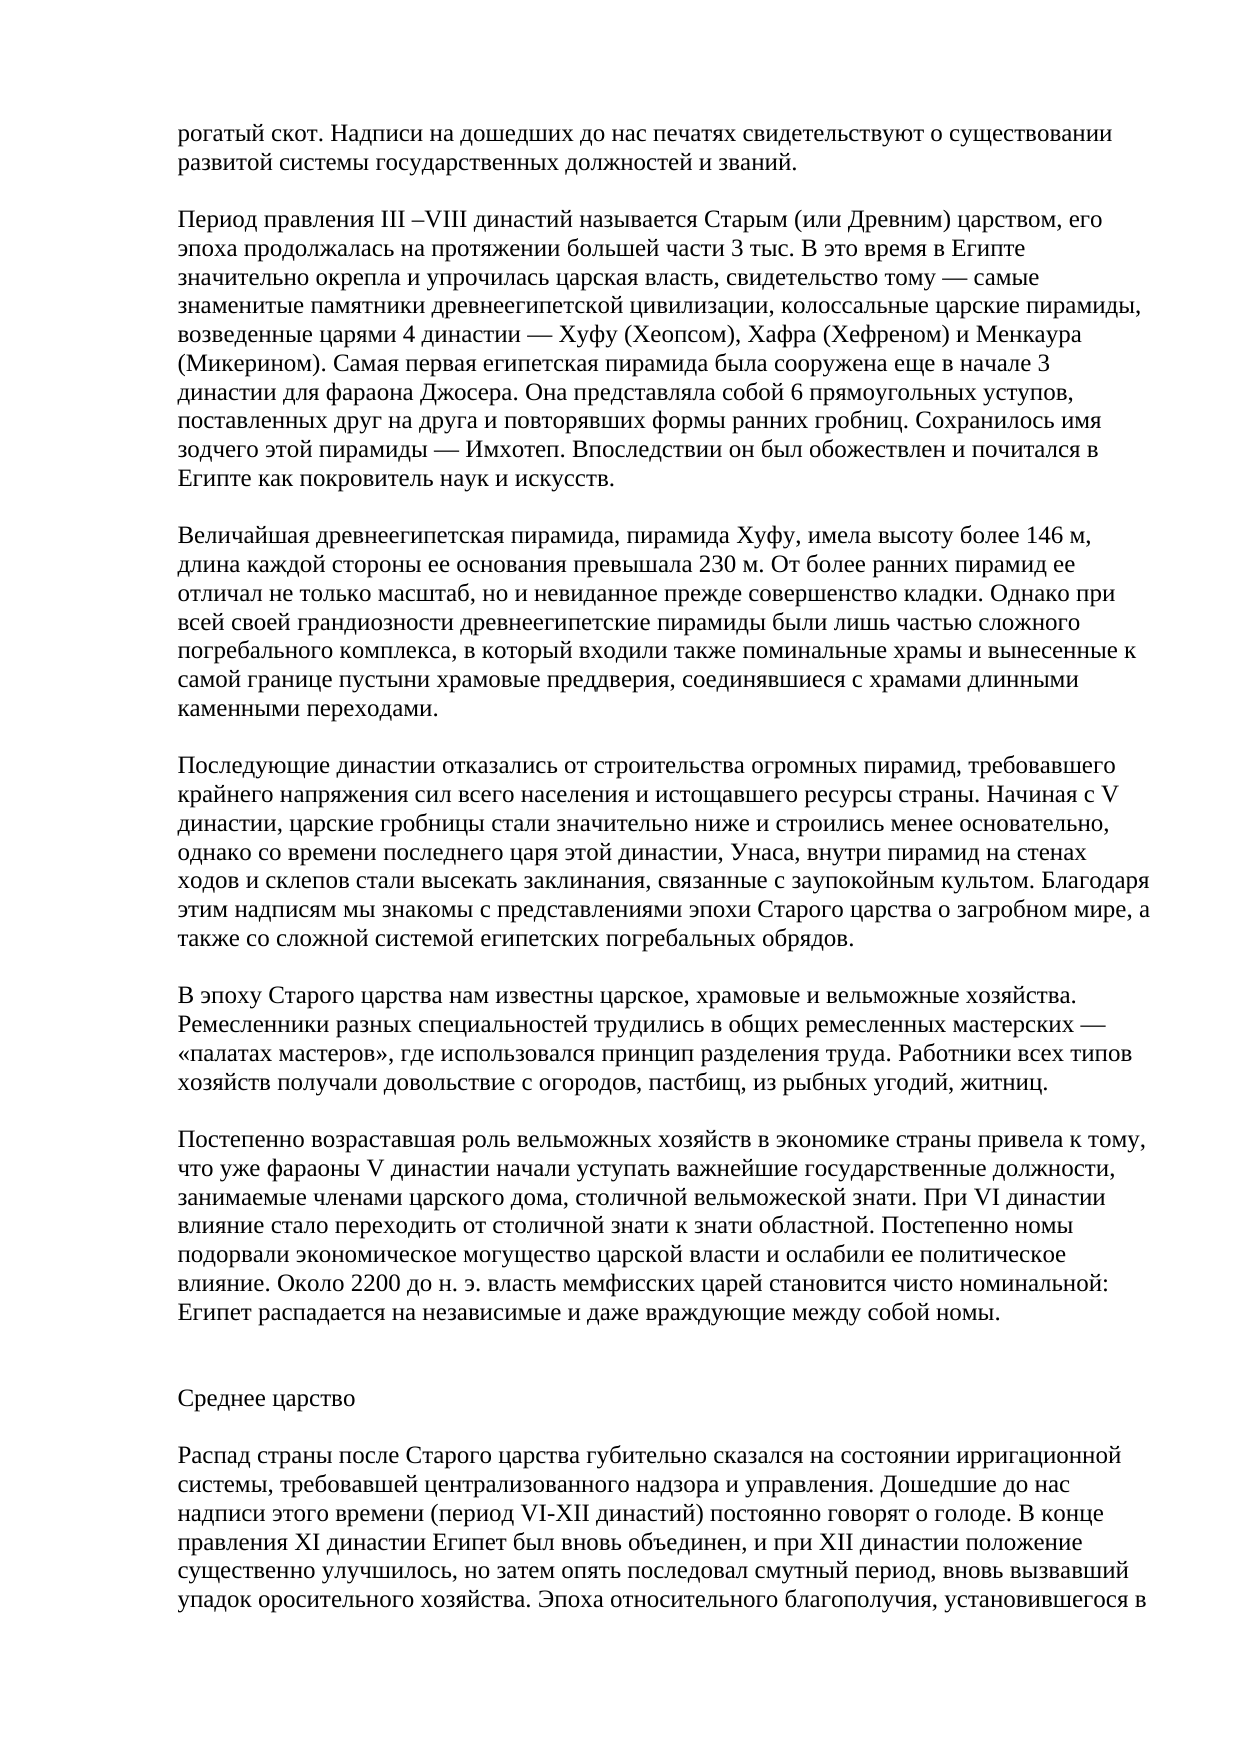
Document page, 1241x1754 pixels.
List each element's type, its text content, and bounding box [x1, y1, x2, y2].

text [177, 118, 1152, 176]
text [177, 1441, 1152, 1613]
text В эпоху Старого царства нам известны царское, храмовые и вельможные хозяйства. Ремесленники разных специальностей трудились в общих ремесленных мастерских — «палатах мастеров», где использовался принцип разделения труда. Работники всех типов хозяйств получали довольствие с огородов, пастбищ, из рыбных угодий, житниц. [177, 981, 1152, 1096]
text Постепенно возраставшая роль вельможных хозяйств в экономике страны привела к тому, что уже фараоны V династии начали уступать важнейшие государственные должности, занимаемые членами царского дома, столичной вельможеской знати. При VI династии влияние стало переходить от столичной знати к знати областной. Постепенно номы подорвали экономическое могущество царской власти и ослабили ее политическое влияние. Около 2200 до н. э. власть мемфисских царей становится чисто номинальной: Египет распадается на независимые и даже враждующие между собой номы. [177, 1124, 1152, 1326]
text Последующие династии отказались от строительства огромных пирамид, требовавшего крайнего напряжения сил всего населения и истощавшего ресурсы страны. Начиная с V династии, царские гробницы стали значительно ниже и строились менее основательно, однако со времени последнего царя этой династии, Унаса, внутри пирамид на стенах ходов и склепов стали высекать заклинания, связанные с заупокойным культом. Благодаря этим надписям мы знакомы с представлениями эпохи Старого царства о загробном мире, а также со сложной системой египетских погребальных обрядов. [177, 751, 1152, 952]
text Период правления III –VIII династий называется Старым (или Древним) царством, его эпоха продолжалась на протяжении большей части 3 тыс. В это время в Египте значительно окрепла и упрочилась царская власть, свидетельство тому — самые знаменитые памятники древнеегипетской цивилизации, колоссальные царские пирамиды, возведенные царями 4 династии — Хуфу (Хеопсом), Хафра (Хефреном) и Менкаура (Микерином). Самая первая египетская пирамида была сооружена еще в начале 3 династии для фараона Джосера. Она представляла собой 6 прямоугольных уступов, поставленных друг на друга и повторявших формы ранних гробниц. Сохранилось имя зодчего этой пирамиды — Имхотеп. Впоследствии он был обожествлен и почитался в Египте как покровитель наук и искусств. [177, 204, 1152, 492]
text Среднее царство [177, 1383, 1152, 1412]
text Величайшая древнеегипетская пирамида, пирамида Хуфу, имела высоту более , длина каждой стороны ее основания превышала . От более ранних пирамид ее отличал не только масштаб, но и невиданное прежде совершенство кладки. Однако при всей своей грандиозности древнеегипетские пирамиды были лишь частью сложного погребального комплекса, в который входили также поминальные храмы и вынесенные к самой границе пустыни храмовые преддверия, соединявшиеся с храмами длинными каменными переходами. [177, 521, 1152, 722]
